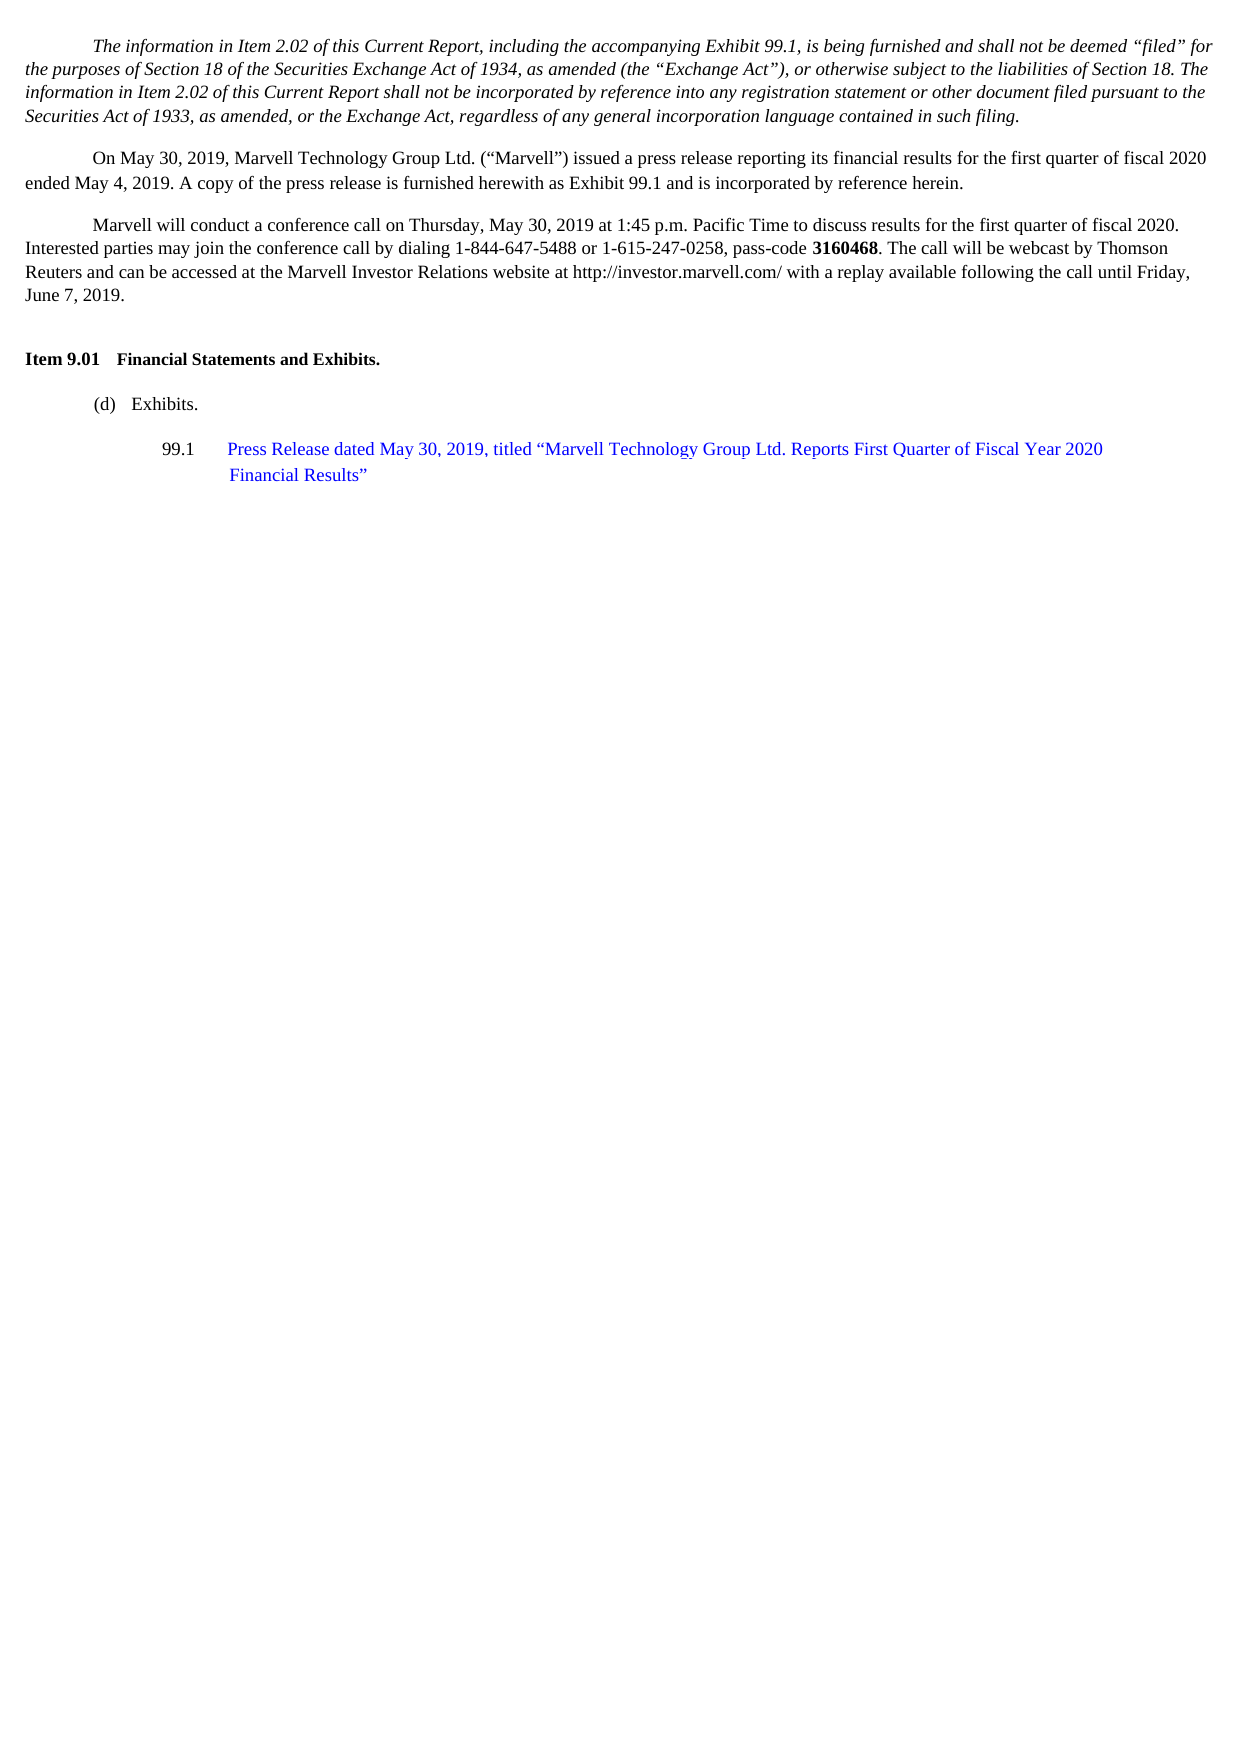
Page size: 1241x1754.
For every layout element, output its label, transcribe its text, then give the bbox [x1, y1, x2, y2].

text Marvell will conduct a conference call on Thursday, May 30, 2019 at 1:45 p.m. Pacific Time to discuss results for the first quarter of fiscal 2020. Interested parties may join the conference call by dialing 1-844-647-5488 or 1-615-247-0258, pass-code 3160468. The call will be webcast by Thomson Reuters and can be accessed at the Marvell Investor Relations website at http://investor.marvell.com/ with a replay available following the call until Friday, June 7, 2019. [25, 214, 1192, 305]
text (d) Exhibits. [94, 393, 1215, 415]
text On May 30, 2019, Marvell Technology Group Ltd. (“Marvell”) issued a press release reporting its financial results for the first quarter of fiscal 2020 ended May 4, 2019. A copy of the press release is furnished herewith as Exhibit 99.1 and is incorporated by reference herein. [25, 147, 1209, 193]
text 99.1 Press Release dated May 30, 2019, titled “Marvell Technology Group Ltd. Reports First Quarter of Fiscal Year 2020 Financial Results” [162, 438, 1178, 485]
text The information in Item 2.02 of this Current Report, including the accompanying Exhibit 99.1, is being furnished and shall not be deemed “filed” for the purposes of Section 18 of the Securities Exchange Act of 1934, as amended (the “Exchange Act”), or otherwise subject to the liabilities of Section 18. The information in Item 2.02 of this Current Report shall not be incorporated by reference into any registration statement or other document filed pursuant to the Securities Act of 1933, as amended, or the Exchange Act, regardless of any general incorporation language contained in such filing. [25, 35, 1215, 126]
text Item 9.01 Financial Statements and Exhibits. [25, 348, 1215, 369]
